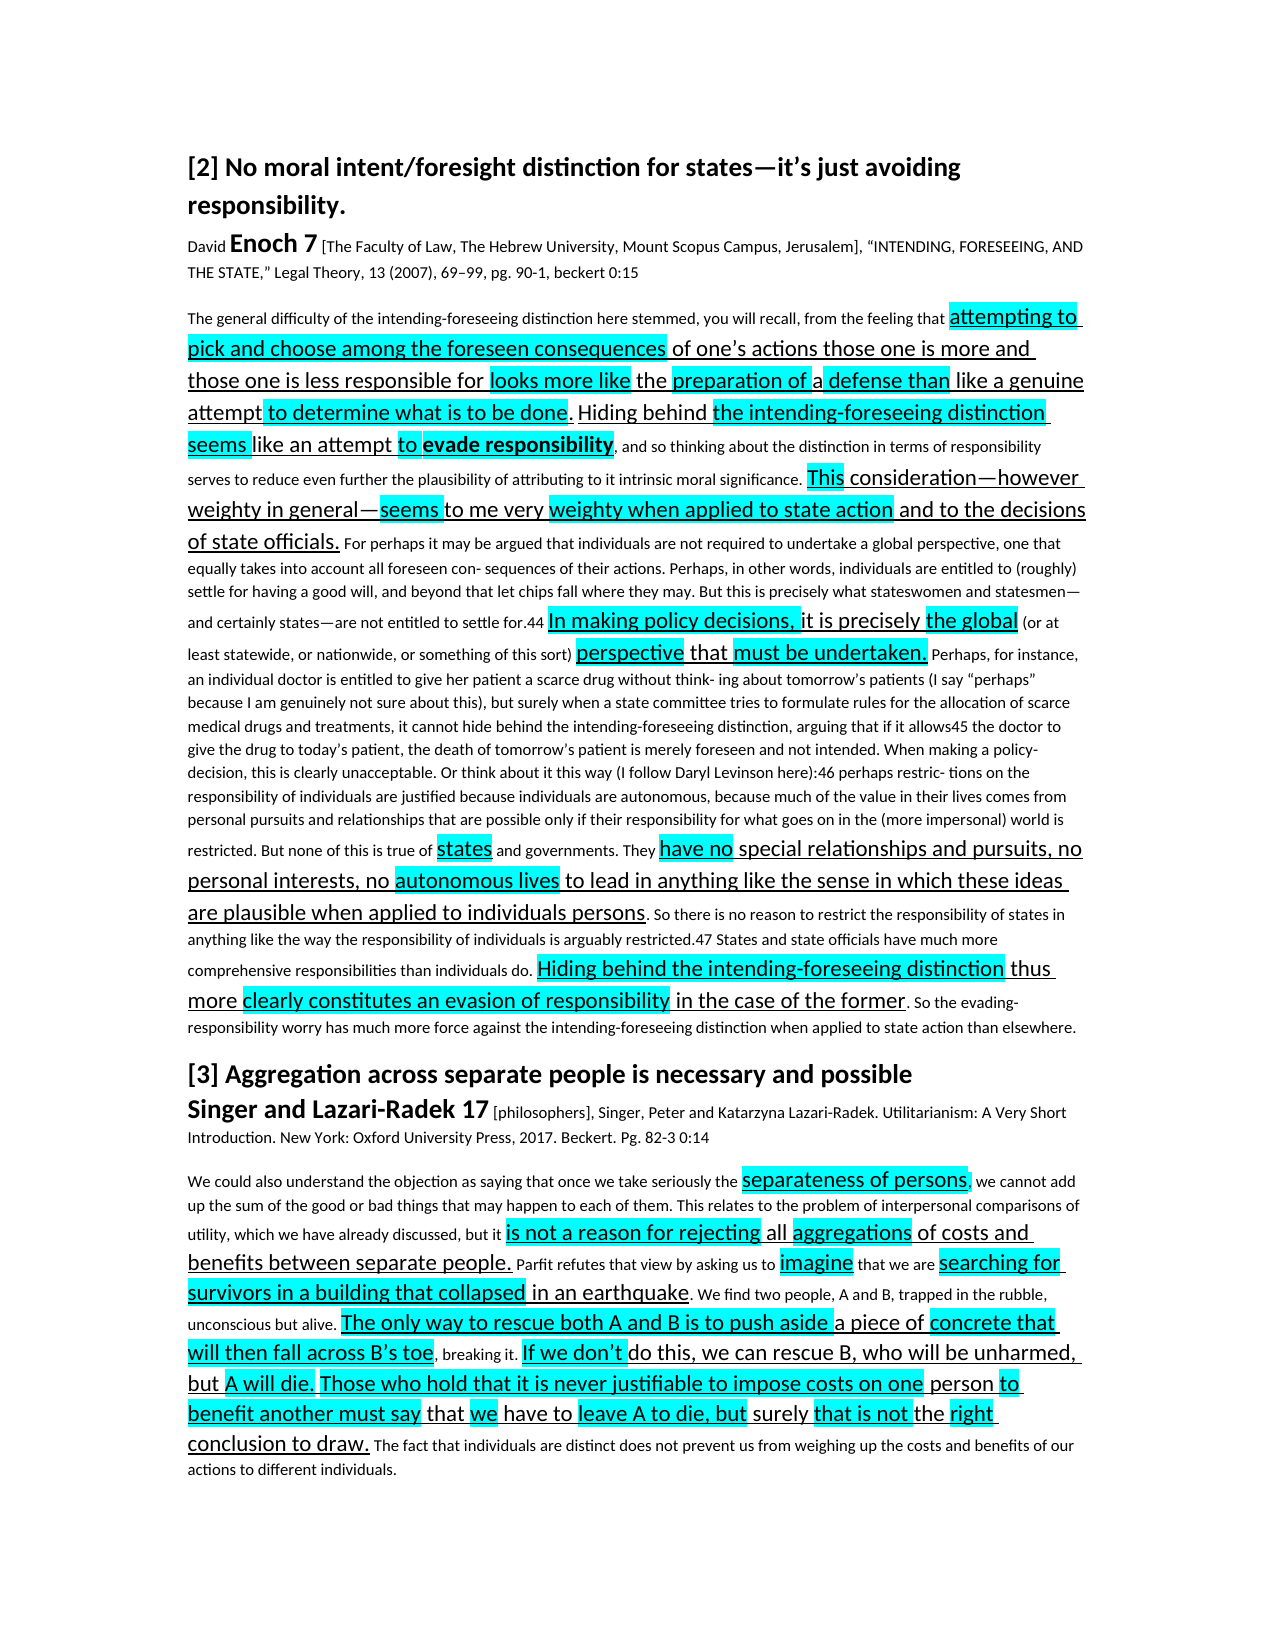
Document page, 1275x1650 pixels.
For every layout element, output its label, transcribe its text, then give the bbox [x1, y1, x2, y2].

text David Enoch 7 [The Faculty of Law, The Hebrew University, Mount Scopus Campus, Jerusalem], “INTENDING, FORESEEING, AND THE STATE,” Legal Theory, 13 (2007), 69–99, pg. 90-1, beckert 0:15 [187, 226, 1087, 282]
text The general difficulty of the intending-foreseeing distinction here stemmed, you will recall, from the feeling that attempting to pick and choose among the foreseen consequences of one’s actions those one is more and those one is less responsible for looks more like the preparation of a defense than like a genuine attempt to determine what is to be done. Hiding behind the intending-foreseeing distinction seems like an attempt to evade responsibility, and so thinking about the distinction in terms of responsibility serves to reduce even further the plausibility of attributing to it intrinsic moral significance. This consideration—however weighty in general—seems to me very weighty when applied to state action and to the decisions of state officials. For perhaps it may be argued that individuals are not required to undertake a global perspective, one that equally takes into account all foreseen con- sequences of their actions. Perhaps, in other words, individuals are entitled to (roughly) settle for having a good will, and beyond that let chips fall where they may. But this is precisely what stateswomen and statesmen—and certainly states—are not entitled to settle for.44 In making policy decisions, it is precisely the global (or at least statewide, or nationwide, or something of this sort) perspective that must be undertaken. Perhaps, for instance, an individual doctor is entitled to give her patient a scarce drug without think- ing about tomorrow’s patients (I say “perhaps” because I am genuinely not sure about this), but surely when a state committee tries to formulate rules for the allocation of scarce medical drugs and treatments, it cannot hide behind the intending-foreseeing distinction, arguing that if it allows45 the doctor to give the drug to today’s patient, the death of tomorrow’s patient is merely foreseen and not intended. When making a policy-decision, this is clearly unacceptable. Or think about it this way (I follow Daryl Levinson here):46 perhaps restric- tions on the responsibility of individuals are justified because individuals are autonomous, because much of the value in their lives comes from personal pursuits and relationships that are possible only if their responsibility for what goes on in the (more impersonal) world is restricted. But none of this is true of states and governments. They have no special relationships and pursuits, no personal interests, no autonomous lives to lead in anything like the sense in which these ideas are plausible when applied to individuals persons. So there is no reason to restrict the responsibility of states in anything like the way the responsibility of individuals is arguably restricted.47 States and state officials have much more comprehensive responsibilities than individuals do. Hiding behind the intending-foreseeing distinction thus more clearly constitutes an evasion of responsibility in the case of the former. So the evading-responsibility worry has much more force against the intending-foreseeing distinction when applied to state action than elsewhere. [187, 302, 1087, 1037]
subtitle [2] No moral intent/foresight distinction for states—it’s just avoiding responsibility. [187, 150, 1087, 221]
text Singer and Lazari-Radek 17 [philosophers], Singer, Peter and Katarzyna Lazari-Radek. Utilitarianism: A Very Short Introduction. New York: Oxford University Press, 2017. Beckert. Pg. 82-3 0:14 [187, 1092, 1087, 1147]
text We could also understand the objection as saying that once we take seriously the separateness of persons, we cannot add up the sum of the good or bad things that may happen to each of them. This relates to the problem of interpersonal comparisons of utility, which we have already discussed, but it is not a reason for rejecting all aggregations of costs and benefits between separate people. Parfit refutes that view by asking us to imagine that we are searching for survivors in a building that collapsed in an earthquake. We find two people, A and B, trapped in the rubble, unconscious but alive. The only way to rescue both A and B is to push aside a piece of concrete that will then fall across B’s toe, breaking it. If we don’t do this, we can rescue B, who will be unharmed, but A will die. Those who hold that it is never justifiable to impose costs on one person to benefit another must say that we have to leave A to die, but surely that is not the right conclusion to draw. The fact that individuals are distinct does not prevent us from weighing up the costs and benefits of our actions to different individuals. [187, 1166, 1087, 1479]
subtitle [3] Aggregation across separate people is necessary and possible [187, 1057, 1087, 1090]
